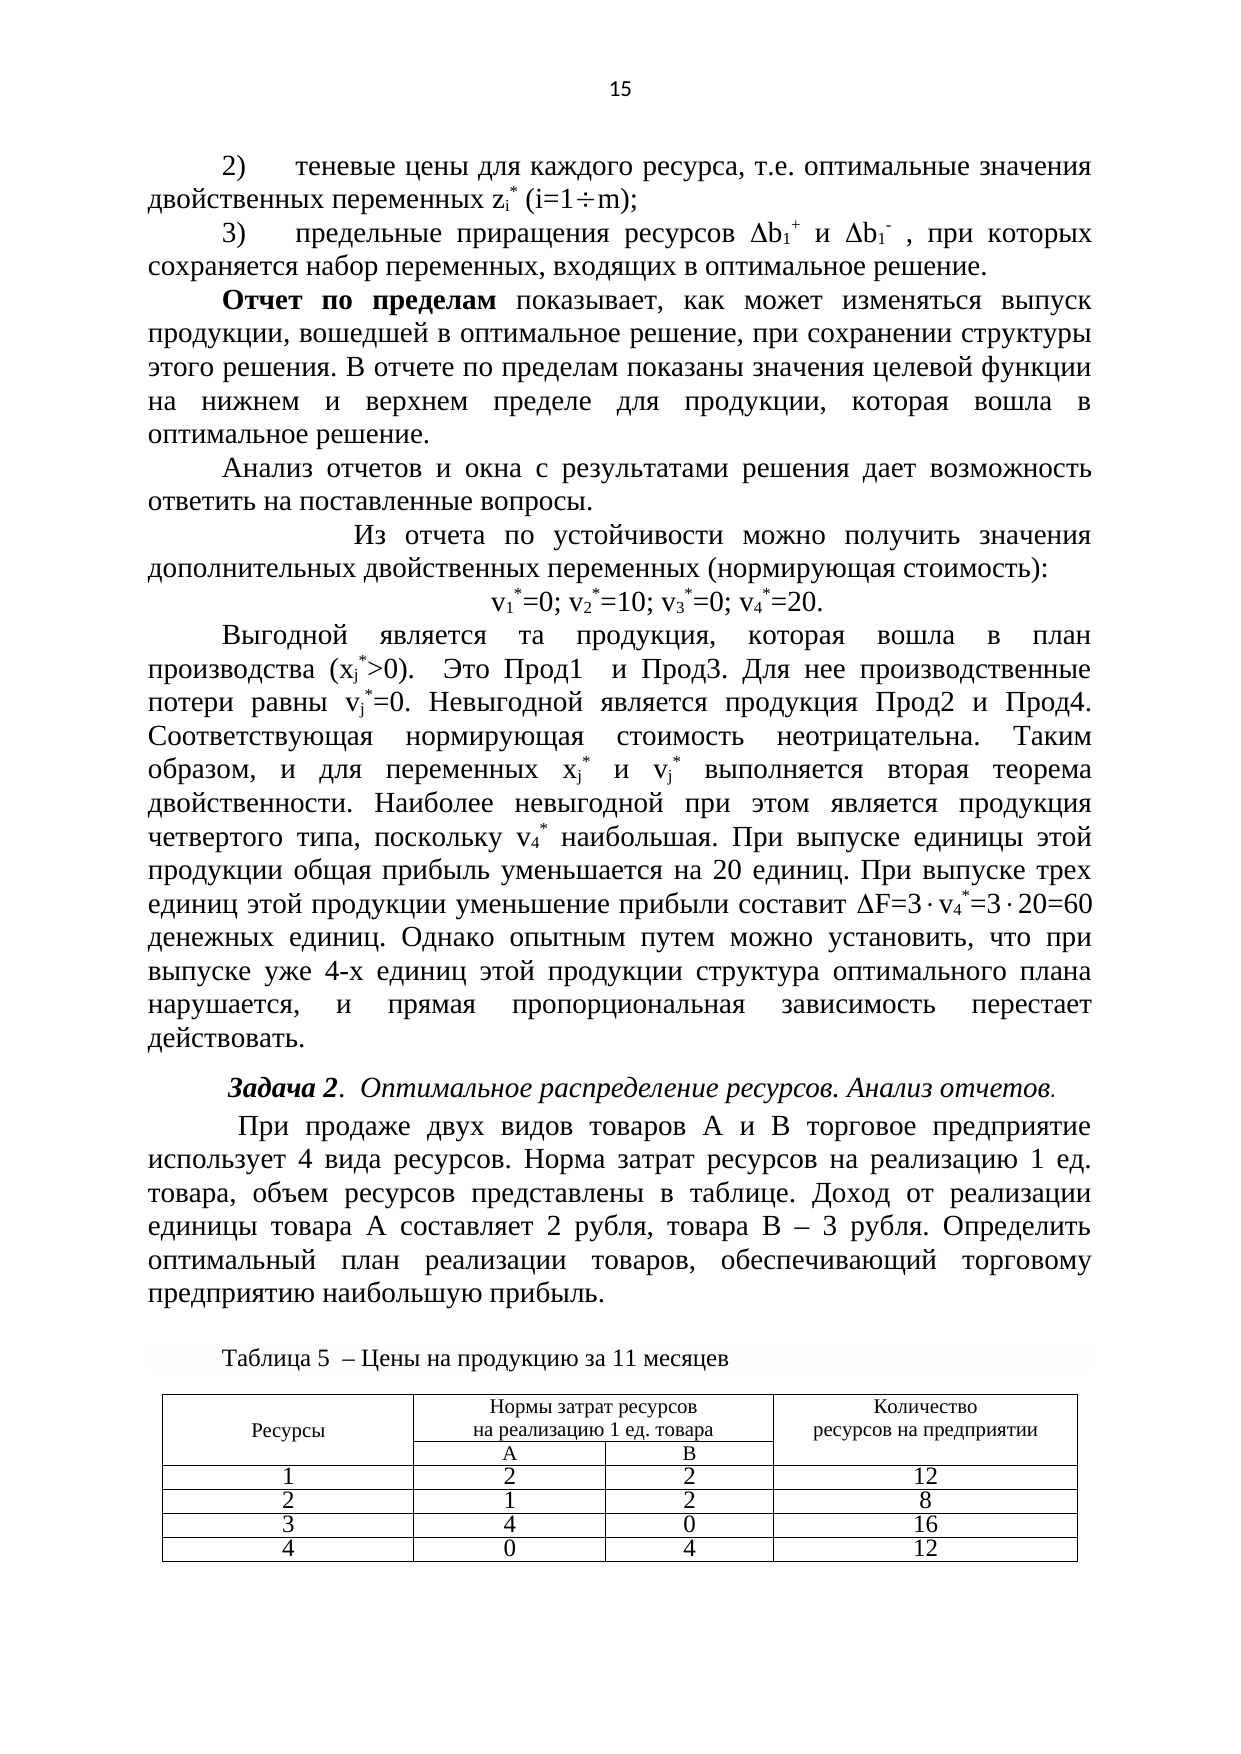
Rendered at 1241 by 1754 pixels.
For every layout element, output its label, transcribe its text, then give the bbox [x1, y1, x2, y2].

table_header Количество ресурсов на предприятии [774, 1395, 1077, 1465]
table_cell 1 [414, 1490, 605, 1513]
table_cell 0 [606, 1514, 773, 1537]
table_cell 4 [606, 1538, 773, 1561]
table_cell 2 [606, 1466, 773, 1489]
table_cell А [414, 1442, 605, 1465]
table_cell 1 [163, 1466, 413, 1489]
table_cell 2 [163, 1490, 413, 1513]
list предельные приращения ресурсов b1+ и b1- , при которых сохраняется набор переменных, входящих в оптимальное решение. [148, 215, 1092, 282]
text Выгодной является та продукция, которая вошла в план производства (xj*>0). Это Прод1 и Прод3. Для нее производственные потери равны vj*=0. Невыгодной является продукция Прод2 и Прод4. Соответствующая нормирующая стоимость неотрицательна. Таким образом, и для переменных xj* и vj* выполняется вторая теорема двойственности. Наиболее невыгодной при этом является продукция четвертого типа, поскольку v4* наибольшая. При выпуске единицы этой продукции общая прибыль уменьшается на 20 единиц. При выпуске трех единиц этой продукции уменьшение прибыли составит F=3v4*=320=60 денежных единиц. Однако опытным путем можно установить, что при выпуске уже 4-х единиц этой продукции структура оптимального плана нарушается, и прямая пропорциональная зависимость перестает действовать. [148, 617, 1092, 1054]
text Анализ отчетов и окна с результатами решения дает возможность ответить на поставленные вопросы. [148, 450, 1092, 517]
table_cell 0 [414, 1538, 605, 1561]
table_cell 12 [774, 1466, 1077, 1489]
table_cell 2 [414, 1466, 605, 1489]
table_header Ресурсы [163, 1395, 413, 1465]
table_cell 2 [606, 1490, 773, 1513]
text v1*=0; v2*=10; v3*=0; v4*=20. [148, 584, 1092, 617]
table_cell В [606, 1442, 773, 1465]
list теневые цены для каждого ресурса, т.е. оптимальные значения двойственных переменных zi* (i=1m); [148, 148, 1092, 215]
text Отчет по пределам показывает, как может изменяться выпуск продукции, вошедшей в оптимальное решение, при сохранении структуры этого решения. В отчете по пределам показаны значения целевой функции на нижнем и верхнем пределе для продукции, которая вошла в оптимальное решение. [148, 282, 1092, 450]
table_cell 8 [774, 1490, 1077, 1513]
table_cell 4 [163, 1538, 413, 1561]
table_header Нормы затрат ресурсов на реализацию 1 ед. товара [414, 1395, 773, 1441]
subtitle Задача 2. Оптимальное распределение ресурсов. Анализ отчетов. [148, 1079, 1092, 1102]
table_cell 4 [414, 1514, 605, 1537]
table_cell 16 [774, 1514, 1077, 1537]
table_cell 12 [774, 1538, 1077, 1561]
text При продаже двух видов товаров А и В торговое предприятие использует 4 вида ресурсов. Норма затрат ресурсов на реализацию 1 ед. товара, объем ресурсов представлены в таблице. Доход от реализации единицы товара А составляет 2 рубля, товара В – 3 рубля. Определить оптимальный план реализации товаров, обеспечивающий торговому предприятию наибольшую прибыль. [148, 1108, 1092, 1309]
text Из отчета по устойчивости можно получить значения дополнительных двойственных переменных (нормирующая стоимость): [148, 517, 1092, 584]
table_cell 3 [163, 1514, 413, 1537]
text Таблица 5 – Цены на продукцию за 11 месяцев [148, 1343, 1092, 1371]
